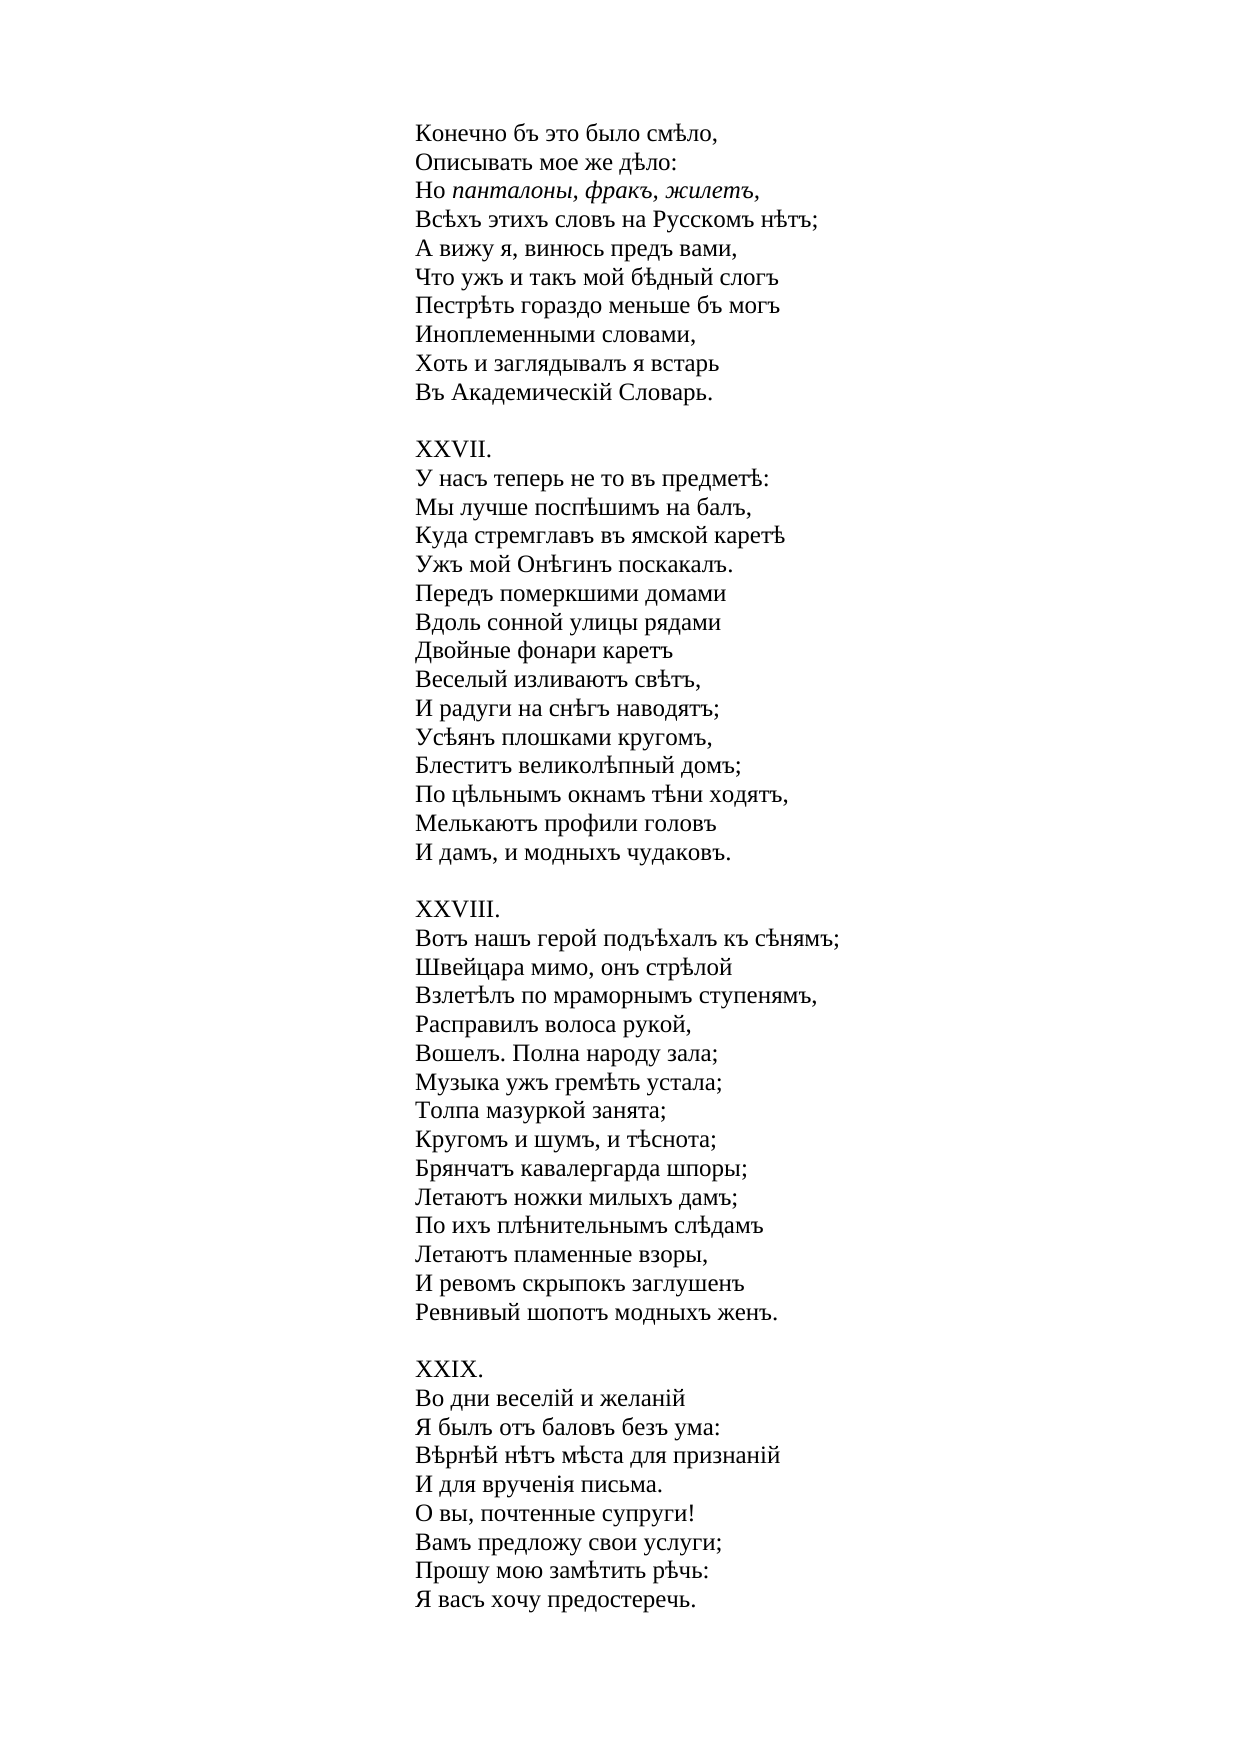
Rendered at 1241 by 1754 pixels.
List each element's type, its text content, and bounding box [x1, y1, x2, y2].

text Вѣрнѣй нѣтъ мѣста для признаній [356, 1441, 1089, 1469]
text Конечно бъ это было смѣло, [356, 118, 1089, 147]
text XXIX. [356, 1354, 1089, 1383]
text Мелькаютъ профили головъ [356, 808, 1089, 837]
text По цѣльнымъ окнамъ тѣни ходятъ, [356, 779, 1089, 808]
text У насъ теперь не то въ предметѣ: [356, 463, 1089, 492]
text И ревомъ скрыпокъ заглушенъ [356, 1268, 1089, 1297]
text И дамъ, и модныхъ чудаковъ. [356, 837, 1089, 866]
text Я васъ хочу предостеречь. [356, 1584, 1089, 1613]
text Усѣянъ плошками кругомъ, [356, 722, 1089, 751]
text Вошелъ. Полна народу зала; [356, 1038, 1089, 1067]
text Я былъ отъ баловъ безъ ума: [356, 1412, 1089, 1441]
text Летаютъ пламенные взоры, [356, 1239, 1089, 1268]
text Пестрѣть гораздо меньше бъ могъ [356, 291, 1089, 319]
text Летаютъ ножки милыхъ дамъ; [356, 1182, 1089, 1211]
text Брянчатъ кавалергарда шпоры; [356, 1153, 1089, 1182]
text XXVII. [356, 434, 1089, 463]
text Вотъ нашъ герой подъѣхалъ къ сѣнямъ; [356, 923, 1089, 952]
text Ревнивый шопотъ модныхъ женъ. [356, 1297, 1089, 1326]
text Что ужъ и такъ мой бѣдный слогъ [356, 262, 1089, 291]
text И радуги на снѣгъ наводятъ; [356, 693, 1089, 722]
text Описывать мое же дѣло: [356, 147, 1089, 176]
text Ужъ мой Онѣгинъ поскакалъ. [356, 549, 1089, 578]
text Во дни веселій и желаній [356, 1383, 1089, 1412]
text Толпа мазуркой занята; [356, 1096, 1089, 1124]
text Расправилъ волоса рукой, [356, 1009, 1089, 1038]
text Но панталоны, фракъ, жилетъ, [356, 176, 1089, 204]
text Передъ померкшими домами [356, 578, 1089, 607]
text О вы, почтенные супруги! [356, 1498, 1089, 1527]
text Мы лучше поспѣшимъ на балъ, [356, 492, 1089, 521]
text Хоть и заглядывалъ я встарь [356, 348, 1089, 377]
text Куда стремглавъ въ ямской каретѣ [356, 521, 1089, 549]
text Веселый изливаютъ свѣтъ, [356, 664, 1089, 693]
text Двойные фонари каретъ [356, 636, 1089, 664]
text Музыка ужъ гремѣть устала; [356, 1067, 1089, 1096]
text XXVIII. [356, 894, 1089, 923]
text Всѣхъ этихъ словъ на Русскомъ нѣтъ; [356, 204, 1089, 233]
text Вдоль сонной улицы рядами [356, 607, 1089, 636]
text Швейцара мимо, онъ стрѣлой [356, 952, 1089, 981]
text Иноплеменными словами, [356, 319, 1089, 348]
text А вижу я, винюсь предъ вами, [356, 233, 1089, 262]
text Взлетѣлъ по мраморнымъ ступенямъ, [356, 981, 1089, 1009]
text Блеститъ великолѣпный домъ; [356, 751, 1089, 779]
text По ихъ плѣнительнымъ слѣдамъ [356, 1211, 1089, 1239]
text Прошу мою замѣтить рѣчь: [356, 1556, 1089, 1584]
text Вамъ предложу свои услуги; [356, 1527, 1089, 1556]
text И для врученія письма. [356, 1469, 1089, 1498]
text Въ Академическій Словарь. [356, 377, 1089, 406]
text Кругомъ и шумъ, и тѣснота; [356, 1124, 1089, 1153]
